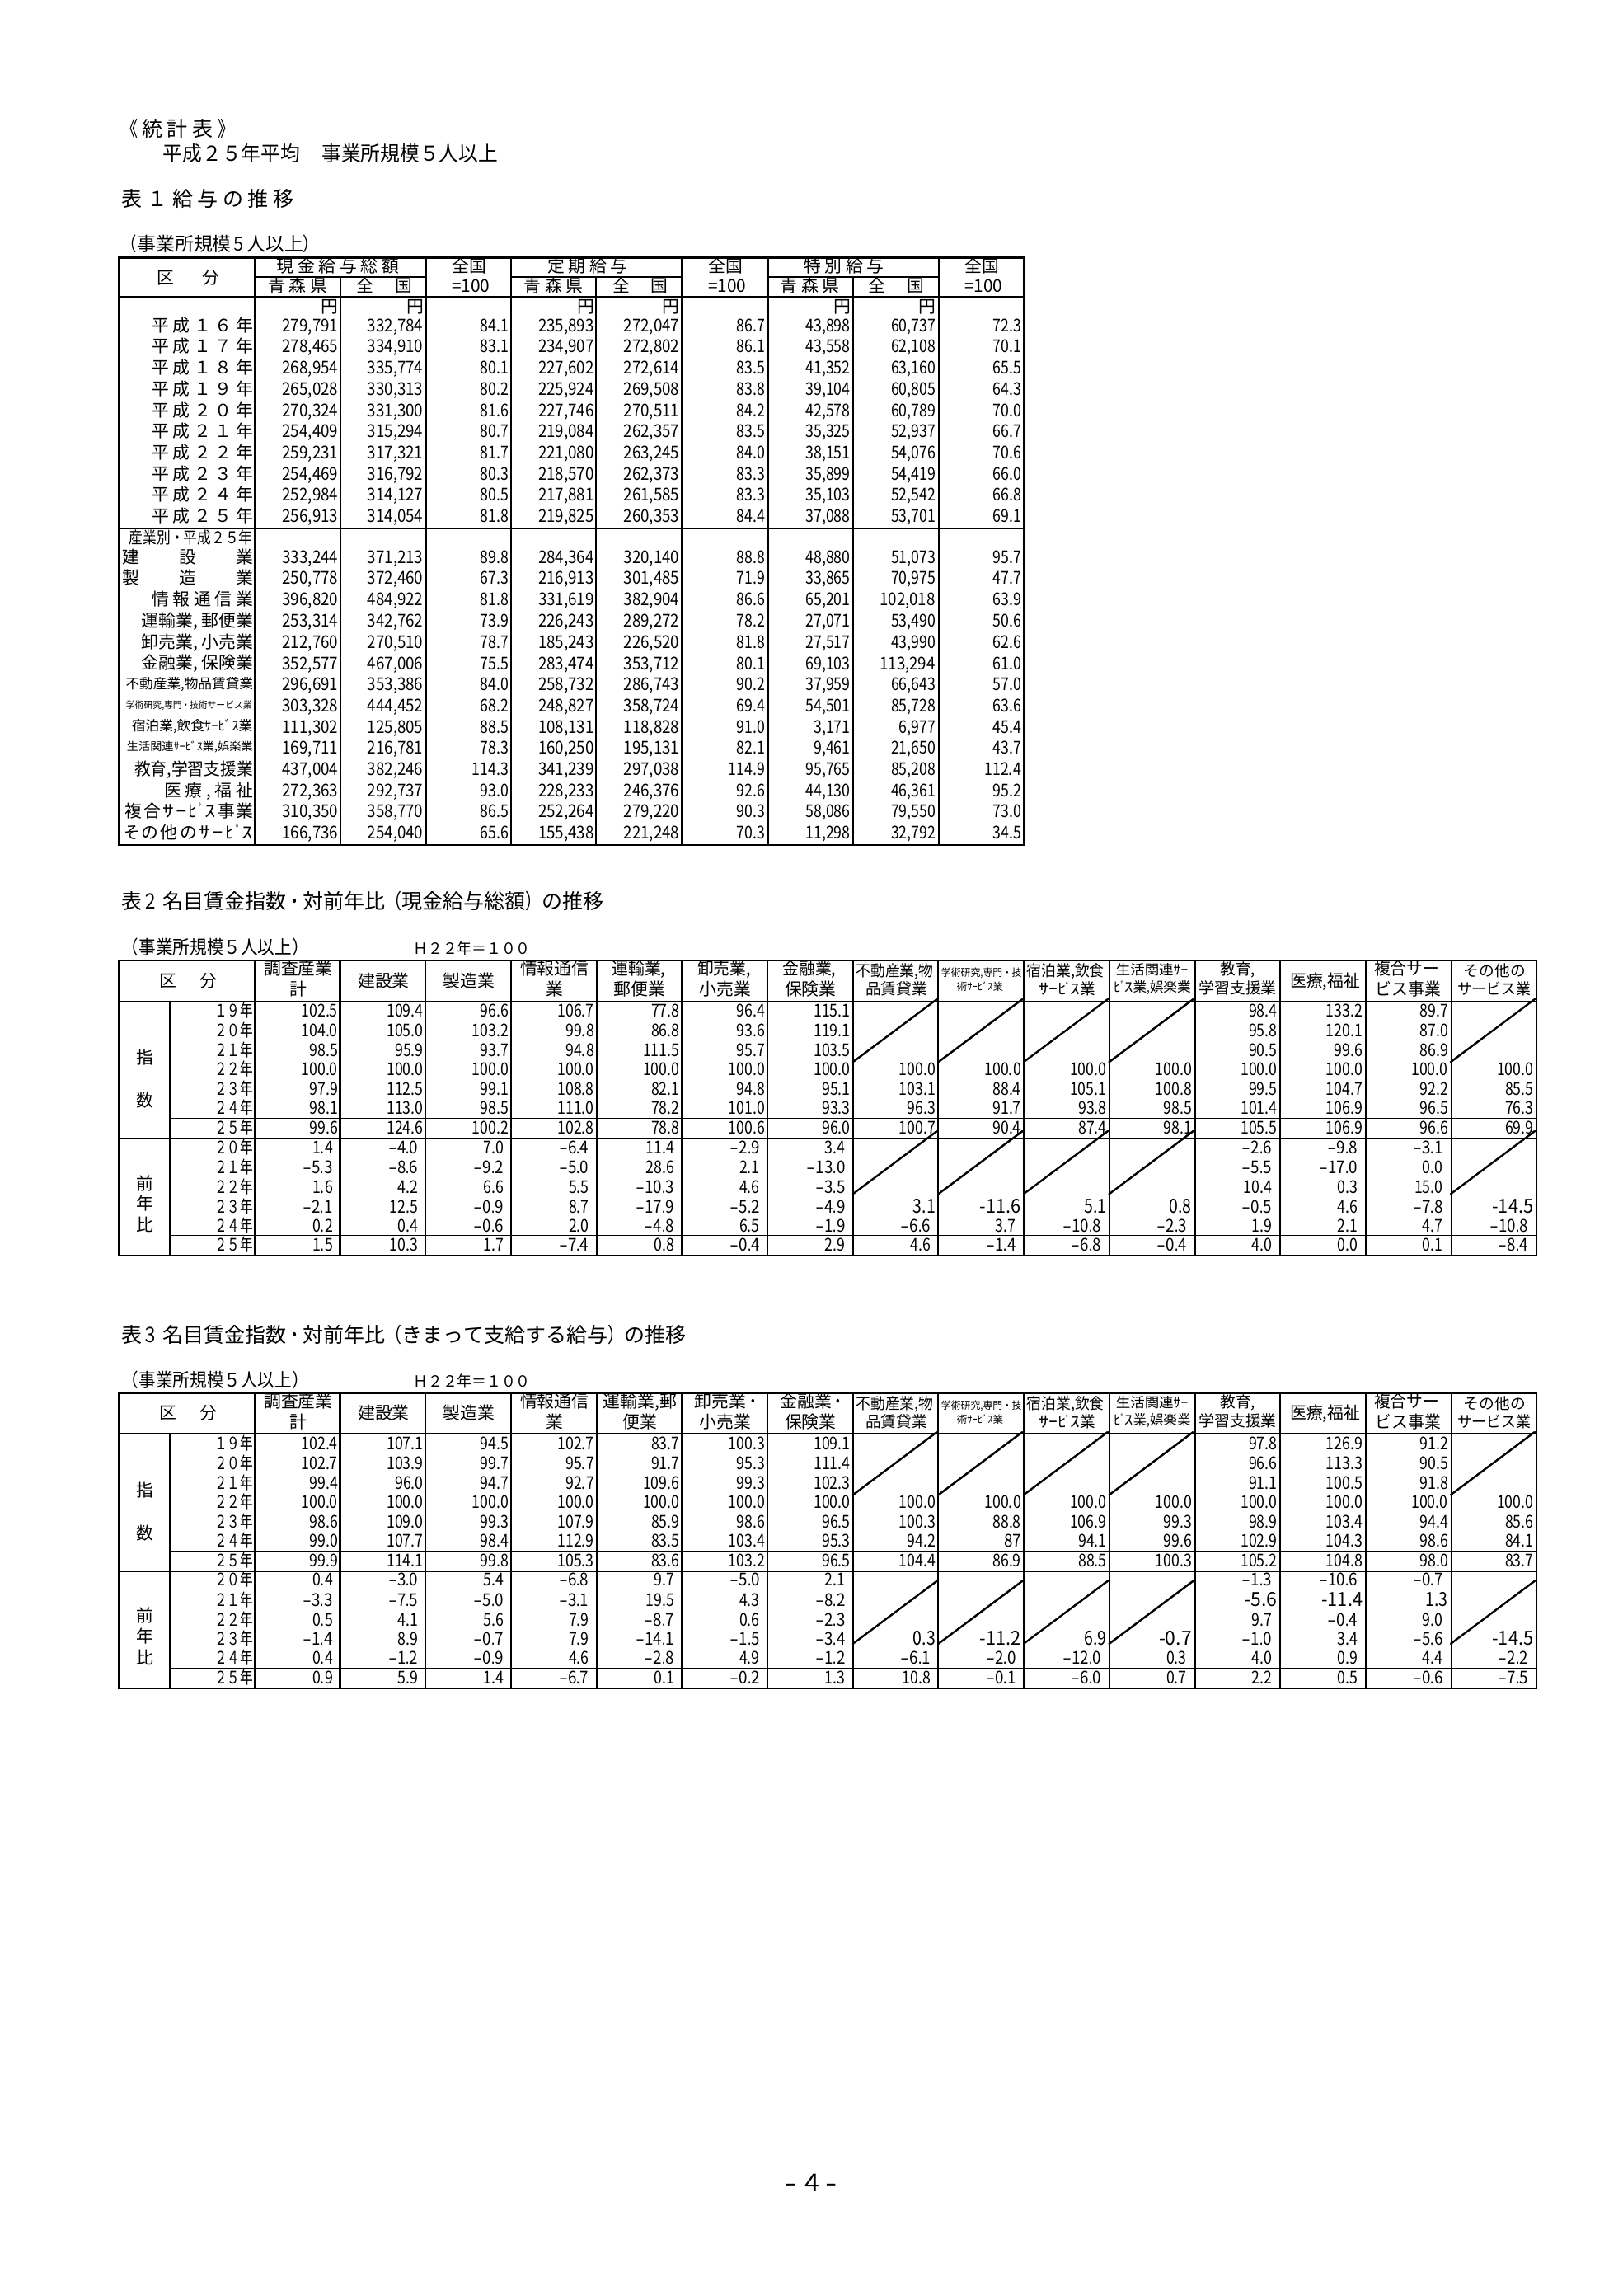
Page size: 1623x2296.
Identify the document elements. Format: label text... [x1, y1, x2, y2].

table_cell 94.8 [683, 1079, 767, 1099]
text 表３ 名目賃金指数・対前年比（きまって支給する給与）の推移 [122, 1318, 1547, 1348]
table_cell 99.4 [256, 1473, 339, 1492]
table_cell 82.1 [598, 1079, 681, 1099]
table_cell 91.7 [598, 1453, 681, 1473]
table_cell 100.0 [426, 1059, 510, 1079]
table_cell 100.0 [598, 1059, 681, 1079]
table_cell 88.5 [427, 718, 510, 740]
table_header 製造業 [426, 961, 510, 1000]
table_cell 301,485 [597, 569, 681, 590]
table_cell 99.6 [1281, 1040, 1365, 1059]
table_cell 4.9 [683, 1649, 767, 1668]
table_cell 86.9 [939, 1552, 1023, 1570]
table_cell 青 森 県 [769, 278, 852, 296]
table_cell ２０年 [171, 1453, 254, 1473]
table_cell 292,737 [341, 782, 425, 802]
table_cell 円 [597, 298, 681, 317]
table_cell 87 [939, 1532, 1023, 1551]
table_cell 62,108 [854, 337, 938, 359]
table_cell =100 [683, 276, 767, 296]
table_cell -2.6 [1196, 1139, 1279, 1157]
table_cell -10.6 [1281, 1572, 1365, 1589]
table_cell 97.9 [256, 1079, 339, 1099]
table_cell 4.1 [341, 1610, 425, 1629]
table_cell 10.3 [341, 1236, 425, 1255]
table_cell 98.6 [683, 1512, 767, 1532]
table_cell 253,314 [256, 612, 340, 632]
table_cell 107.7 [341, 1532, 425, 1551]
table_cell 100.0 [256, 1059, 339, 1079]
table_cell 90.5 [1196, 1040, 1279, 1059]
table_cell 78.2 [598, 1099, 681, 1118]
table_cell １９年 [171, 1434, 254, 1453]
table_cell 94.4 [1367, 1512, 1451, 1532]
table_cell 58,086 [769, 802, 852, 824]
table_cell [939, 1589, 1023, 1610]
table_cell 8.7 [512, 1197, 596, 1216]
table_cell 103.4 [683, 1532, 767, 1551]
table_cell 卸売業, 小売業 [120, 633, 254, 654]
table_cell 105.2 [1196, 1552, 1279, 1570]
table_cell 4.2 [341, 1177, 425, 1197]
table_cell -10.3 [598, 1177, 681, 1197]
table_cell 83.3 [683, 465, 767, 486]
table_cell [939, 1040, 1023, 1059]
table_cell -14.5 [1452, 1197, 1536, 1216]
table_cell 93.0 [427, 782, 510, 802]
table_cell 270,324 [256, 401, 340, 422]
table_cell 70.6 [940, 444, 1023, 465]
table_cell 98.1 [256, 1099, 339, 1118]
table_cell -3.1 [512, 1589, 596, 1610]
table_cell 99.0 [256, 1532, 339, 1551]
table_cell 107.9 [512, 1512, 596, 1532]
table_cell 全 国 [597, 278, 681, 296]
table_cell 0.2 [256, 1216, 339, 1235]
table_cell 235,893 [512, 317, 595, 337]
table_cell 261,585 [597, 486, 681, 507]
table_cell 青 森 県 [256, 278, 340, 296]
table_cell 111.5 [598, 1040, 681, 1059]
table_cell 103.1 [854, 1079, 937, 1099]
table_cell 34.5 [940, 824, 1023, 844]
table_cell 96.0 [768, 1119, 852, 1137]
table_cell 92.6 [683, 782, 767, 802]
table_cell 109.0 [341, 1512, 425, 1532]
table_header 複合サー ビス事業 [1367, 961, 1451, 1000]
text 表 １ 給 与 の 推 移 [122, 183, 1547, 213]
table_cell ２４年 [171, 1532, 254, 1551]
table_cell 94.1 [1025, 1532, 1109, 1551]
table_cell 平 成 ２ １ 年 [120, 422, 254, 444]
table_cell 45.4 [940, 718, 1023, 740]
table_cell 81.6 [427, 401, 510, 422]
table_cell 3.4 [1281, 1629, 1365, 1649]
table_header 生活関連ｻｰ ﾋﾞｽ業,娯楽業 [1110, 1394, 1194, 1433]
table_cell 9.0 [1367, 1610, 1451, 1629]
table_cell 95.8 [1196, 1021, 1279, 1040]
table_cell ２２年 [171, 1492, 254, 1512]
subtitle - 4 - [782, 2164, 840, 2199]
table_cell 286,743 [597, 675, 681, 697]
table_cell 258,732 [512, 675, 595, 697]
text （事業所規模５人以上） Ｈ２２年＝１００ [122, 932, 1547, 960]
table_header 卸売業, 小売業 [683, 961, 767, 1000]
table_cell 98.9 [1196, 1512, 1279, 1532]
table_cell 63.9 [940, 590, 1023, 612]
table_cell 108.8 [512, 1079, 596, 1099]
table_cell 90.5 [1367, 1453, 1451, 1473]
table_cell 100.0 [1281, 1059, 1365, 1079]
table_cell [854, 529, 938, 548]
table_cell 91.8 [1367, 1473, 1451, 1492]
table_cell -2.3 [768, 1610, 852, 1629]
table_cell 11.4 [598, 1139, 681, 1157]
table_cell 100.0 [854, 1059, 937, 1079]
table_cell 46,361 [854, 782, 938, 802]
table_header 不動産業,物品賃貸業 [854, 961, 937, 1000]
table_cell 98.1 [1110, 1119, 1194, 1137]
table_cell 99.6 [1110, 1532, 1194, 1551]
table_cell 54,076 [854, 444, 938, 465]
table_cell 指数 [120, 1434, 169, 1570]
table_cell 63.6 [940, 697, 1023, 718]
table_cell 5.1 [1025, 1197, 1109, 1216]
table_cell [939, 1002, 1023, 1021]
table_cell ２０年 [171, 1139, 254, 1157]
table_cell 352,577 [256, 654, 340, 675]
table_cell 65,201 [769, 590, 852, 612]
table_cell 118,828 [597, 718, 681, 740]
table_cell -6.8 [512, 1572, 596, 1589]
table_cell 99.9 [256, 1552, 339, 1570]
table_cell 67.3 [427, 569, 510, 590]
table_cell 221,248 [597, 824, 681, 844]
table_cell 4.4 [1367, 1649, 1451, 1668]
table_cell -0.7 [1367, 1572, 1451, 1589]
table_cell 100.0 [426, 1492, 510, 1512]
table_cell 100.0 [683, 1059, 767, 1079]
table_cell 90.2 [683, 675, 767, 697]
table_cell 88.8 [939, 1512, 1023, 1532]
table_cell [854, 1589, 937, 1610]
table_cell 272,363 [256, 782, 340, 802]
table_cell -5.0 [512, 1157, 596, 1177]
table_cell 63,160 [854, 359, 938, 380]
table_cell 43,990 [854, 633, 938, 654]
table_cell 7.0 [426, 1139, 510, 1157]
table_cell 100.3 [1110, 1552, 1194, 1570]
table_cell 358,724 [597, 697, 681, 718]
table_cell ２２年 [171, 1059, 254, 1079]
table_cell ２１年 [171, 1589, 254, 1610]
table_cell 6.5 [683, 1216, 767, 1235]
table_cell ２１年 [171, 1157, 254, 1177]
table_header 卸売業・ 小売業 [683, 1394, 767, 1433]
table_cell 99.6 [256, 1119, 339, 1137]
table_cell 155,438 [512, 824, 595, 844]
table_header 調査産業 計 [256, 961, 339, 1000]
table_cell 全 国 [854, 278, 938, 296]
table_cell 3.7 [939, 1216, 1023, 1235]
table_header 製造業 [426, 1394, 510, 1433]
table_cell 104.4 [854, 1552, 937, 1570]
table_cell ２１年 [171, 1040, 254, 1059]
table_cell [1110, 1139, 1194, 1157]
table_cell 112.5 [341, 1079, 425, 1099]
table_cell 219,825 [512, 507, 595, 528]
table_cell 43.7 [940, 740, 1023, 760]
table_cell 126.9 [1281, 1434, 1365, 1453]
table_cell 1.3 [768, 1669, 852, 1688]
table_cell 219,084 [512, 422, 595, 444]
table_cell 4.6 [512, 1649, 596, 1668]
table_cell [1025, 1610, 1109, 1629]
table_cell 51,073 [854, 548, 938, 569]
table_cell 0.4 [256, 1572, 339, 1589]
table_cell 100.0 [1110, 1059, 1194, 1079]
table_cell 2.1 [768, 1572, 852, 1589]
table_cell 90.4 [939, 1119, 1023, 1137]
table_cell -13.0 [768, 1157, 852, 1177]
table_cell 100.5 [1281, 1473, 1365, 1492]
table_cell 78.2 [683, 612, 767, 632]
table_cell 114.9 [683, 760, 767, 782]
table_cell 341,239 [512, 760, 595, 782]
table_cell 265,028 [256, 380, 340, 401]
table_cell １９年 [171, 1002, 254, 1021]
table_cell [1025, 1572, 1109, 1589]
table_cell -8.4 [1452, 1236, 1536, 1255]
table_cell 98.0 [1367, 1552, 1451, 1570]
table_cell 0.5 [256, 1610, 339, 1629]
table_cell 0.8 [598, 1236, 681, 1255]
table_cell 331,619 [512, 590, 595, 612]
table_cell 83.1 [427, 337, 510, 359]
table_cell 宿泊業,飲食ｻｰﾋﾞｽ業 [120, 718, 254, 740]
table_cell 101.0 [683, 1099, 767, 1118]
table_cell [1025, 1157, 1109, 1177]
table_cell 98.5 [1110, 1099, 1194, 1118]
table_cell -7.8 [1367, 1197, 1451, 1216]
table_cell -2.1 [256, 1197, 339, 1216]
table_cell -12.0 [1025, 1649, 1109, 1668]
table_cell 1.4 [256, 1139, 339, 1157]
table_cell 100.0 [768, 1492, 852, 1512]
table_cell 66,643 [854, 675, 938, 697]
table_header 区 分 [120, 961, 254, 1000]
table_header 医療,福祉 [1281, 961, 1365, 1000]
table_cell 119.1 [768, 1021, 852, 1040]
table_cell -11.6 [939, 1197, 1023, 1216]
table_cell 100.3 [683, 1434, 767, 1453]
table_cell 100.3 [854, 1512, 937, 1532]
table_cell 95.9 [341, 1040, 425, 1059]
table_cell 86.1 [683, 337, 767, 359]
table_cell 47.7 [940, 569, 1023, 590]
table_cell 80.1 [683, 654, 767, 675]
table_cell [512, 529, 595, 548]
table_cell 269,508 [597, 380, 681, 401]
table_cell 98.5 [426, 1099, 510, 1118]
table_cell =100 [427, 276, 510, 296]
table_cell 6.6 [426, 1177, 510, 1197]
table_cell 青 森 県 [512, 278, 595, 296]
table_cell 217,881 [512, 486, 595, 507]
table_cell 12.5 [341, 1197, 425, 1216]
table_cell -0.1 [939, 1669, 1023, 1688]
table_cell 68.2 [427, 697, 510, 718]
table_cell 104.0 [256, 1021, 339, 1040]
table_cell [854, 1157, 937, 1177]
table_cell 296,691 [256, 675, 340, 697]
table_cell -4.8 [598, 1216, 681, 1235]
table_cell 99.8 [512, 1021, 596, 1040]
table_cell 96.6 [1196, 1453, 1279, 1473]
table_cell 54,501 [769, 697, 852, 718]
table_cell 100.0 [768, 1059, 852, 1079]
table_cell 84.4 [683, 507, 767, 528]
table_cell ２２年 [171, 1610, 254, 1629]
table_cell 10.4 [1196, 1177, 1279, 1197]
table_cell 6,977 [854, 718, 938, 740]
table_header 区 分 [120, 259, 254, 296]
table_cell 3.1 [854, 1197, 937, 1216]
table_cell 0.8 [1110, 1197, 1194, 1216]
table_cell 4.0 [1196, 1236, 1279, 1255]
table_cell 260,353 [597, 507, 681, 528]
table_cell ２５年 [171, 1119, 254, 1137]
table_cell 平 成 ２ ０ 年 [120, 401, 254, 422]
table_cell 66.0 [940, 465, 1023, 486]
table_cell 104.8 [1281, 1552, 1365, 1570]
table_cell [1452, 1177, 1536, 1197]
table_cell 103.5 [768, 1040, 852, 1059]
table_cell 212,760 [256, 633, 340, 654]
table_cell 93.3 [768, 1099, 852, 1118]
table_cell [1110, 1453, 1194, 1473]
table_cell 94.7 [426, 1473, 510, 1492]
table_cell [939, 1453, 1023, 1473]
table_cell 95.1 [768, 1079, 852, 1099]
table_cell -8.2 [768, 1589, 852, 1610]
table_cell 124.6 [341, 1119, 425, 1137]
table_cell -0.4 [1110, 1236, 1194, 1255]
table_cell 42,578 [769, 401, 852, 422]
table_cell -0.2 [683, 1669, 767, 1688]
table_cell 5.5 [512, 1177, 596, 1197]
table_cell 9.7 [1196, 1610, 1279, 1629]
table_cell [1452, 1453, 1536, 1473]
table_cell 252,984 [256, 486, 340, 507]
table_cell 85,208 [854, 760, 938, 782]
table_cell 371,213 [341, 548, 425, 569]
table_cell 60,789 [854, 401, 938, 422]
table_cell -11.4 [1281, 1589, 1365, 1610]
table_cell [1110, 1021, 1194, 1040]
table_cell [1110, 1434, 1194, 1453]
table_cell [1452, 1434, 1536, 1453]
table_cell 1.7 [426, 1236, 510, 1255]
table_cell 218,570 [512, 465, 595, 486]
table_cell 78.8 [598, 1119, 681, 1137]
table_cell [1110, 1473, 1194, 1492]
table_cell 前年比 [120, 1139, 169, 1255]
table_cell 83.5 [683, 359, 767, 380]
table_cell 98.6 [1367, 1532, 1451, 1551]
table_cell 111.0 [512, 1099, 596, 1118]
table_cell -8.7 [598, 1610, 681, 1629]
table_cell 93.6 [683, 1021, 767, 1040]
table_cell 278,465 [256, 337, 340, 359]
table_cell 314,054 [341, 507, 425, 528]
table_cell 円 [256, 298, 340, 317]
table_cell -6.7 [512, 1669, 596, 1688]
table_cell 5.6 [426, 1610, 510, 1629]
table_cell 444,452 [341, 697, 425, 718]
table_cell 86.8 [598, 1021, 681, 1040]
table_cell 109.1 [768, 1434, 852, 1453]
table_cell -17.9 [598, 1197, 681, 1216]
table_cell 60,805 [854, 380, 938, 401]
table_cell 94.5 [426, 1434, 510, 1453]
table_cell 運輸業, 郵便業 [120, 612, 254, 632]
table_cell [341, 529, 425, 548]
table_cell 100.0 [1110, 1492, 1194, 1512]
table_cell [427, 529, 510, 548]
table_cell 185,243 [512, 633, 595, 654]
table_cell -0.7 [426, 1629, 510, 1649]
table_cell 101.4 [1196, 1099, 1279, 1118]
table_header 調査産業 計 [256, 1394, 339, 1433]
table_cell 70,975 [854, 569, 938, 590]
table_cell [939, 1139, 1023, 1157]
table_cell 111.4 [768, 1453, 852, 1473]
table_cell 85,728 [854, 697, 938, 718]
table_cell -9.2 [426, 1157, 510, 1177]
table_cell 100.0 [1367, 1059, 1451, 1079]
table_cell -3.3 [256, 1589, 339, 1610]
table_cell 平 成 １ ７ 年 [120, 337, 254, 359]
table_cell 246,376 [597, 782, 681, 802]
table_cell 100.0 [512, 1492, 596, 1512]
table_cell 262,373 [597, 465, 681, 486]
table_cell 226,243 [512, 612, 595, 632]
table_cell 5.4 [426, 1572, 510, 1589]
table_cell [854, 1002, 937, 1021]
table_cell ２１年 [171, 1473, 254, 1492]
table_cell 3.4 [768, 1139, 852, 1157]
table_cell 0.4 [256, 1649, 339, 1668]
table_cell 83.5 [598, 1532, 681, 1551]
table_cell 335,774 [341, 359, 425, 380]
table_cell 279,220 [597, 802, 681, 824]
table_cell -11.2 [939, 1629, 1023, 1649]
table_cell 195,131 [597, 740, 681, 760]
table_cell -4.9 [768, 1197, 852, 1216]
table_cell -3.1 [1367, 1139, 1451, 1157]
table_cell 76.3 [1452, 1099, 1536, 1118]
table_cell 平 成 １ ６ 年 [120, 317, 254, 337]
table_cell 生活関連ｻｰﾋﾞｽ業,娯楽業 [120, 740, 254, 760]
table_cell 100.6 [683, 1119, 767, 1137]
table_cell 88.8 [683, 548, 767, 569]
table_cell 314,127 [341, 486, 425, 507]
table_cell 0.3 [1110, 1649, 1194, 1668]
table_cell 254,040 [341, 824, 425, 844]
table_cell -0.7 [1110, 1629, 1194, 1649]
table_cell 43,558 [769, 337, 852, 359]
table_cell 円 [854, 298, 938, 317]
table_cell 169,711 [256, 740, 340, 760]
table_cell 225,924 [512, 380, 595, 401]
table_cell -0.5 [1196, 1197, 1279, 1216]
table_cell [854, 1177, 937, 1197]
table_cell -8.6 [341, 1157, 425, 1177]
table_cell 39,104 [769, 380, 852, 401]
table_cell 100.0 [854, 1492, 937, 1512]
table_cell 35,899 [769, 465, 852, 486]
table_cell 113.3 [1281, 1453, 1365, 1473]
table_header 医療,福祉 [1281, 1394, 1365, 1433]
table_cell 102.8 [512, 1119, 596, 1137]
table_cell 1.9 [1196, 1216, 1279, 1235]
table_cell [120, 298, 254, 317]
text 平成２５年平均 事業所規模５人以上 [163, 141, 1547, 166]
table_cell [1110, 1572, 1194, 1589]
table_cell 2.1 [683, 1157, 767, 1177]
table_cell 112.9 [512, 1532, 596, 1551]
table_cell 108,131 [512, 718, 595, 740]
table_cell [683, 529, 767, 548]
table_cell 99.3 [1110, 1512, 1194, 1532]
table_cell 93.7 [426, 1040, 510, 1059]
table_cell 96.0 [341, 1473, 425, 1492]
table_cell 85.9 [598, 1512, 681, 1532]
table_cell -1.4 [256, 1629, 339, 1649]
table_cell -5.0 [426, 1589, 510, 1610]
table_cell 21,650 [854, 740, 938, 760]
table_cell 金融業, 保険業 [120, 654, 254, 675]
table_cell -6.0 [1025, 1669, 1109, 1688]
table_cell 320,140 [597, 548, 681, 569]
table_cell 83.7 [598, 1434, 681, 1453]
table_cell 125,805 [341, 718, 425, 740]
table_cell 84.1 [427, 317, 510, 337]
table_cell 69.9 [1452, 1119, 1536, 1137]
table_cell 372,460 [341, 569, 425, 590]
table_cell 254,409 [256, 422, 340, 444]
table_cell 100.0 [1025, 1059, 1109, 1079]
table_cell [939, 1157, 1023, 1177]
table_cell 259,231 [256, 444, 340, 465]
table_cell [597, 529, 681, 548]
table_cell -1.5 [683, 1629, 767, 1649]
table_cell -2.0 [939, 1649, 1023, 1668]
table_cell 382,246 [341, 760, 425, 782]
table_cell 272,047 [597, 317, 681, 337]
table_cell 57.0 [940, 675, 1023, 697]
table_cell 99.5 [1196, 1079, 1279, 1099]
table_cell [1452, 1157, 1536, 1177]
table_cell 98.4 [1196, 1002, 1279, 1021]
table_cell [769, 529, 852, 548]
table_cell -0.4 [1281, 1610, 1365, 1629]
table_cell 28.6 [598, 1157, 681, 1177]
table_header 全国 [940, 259, 1023, 276]
table_cell -3.5 [768, 1177, 852, 1197]
table_cell 69,103 [769, 654, 852, 675]
table_cell -0.6 [426, 1216, 510, 1235]
table_cell 円 [341, 298, 425, 317]
table_cell 86.6 [683, 590, 767, 612]
table_cell [940, 298, 1023, 317]
table_cell 289,272 [597, 612, 681, 632]
table_cell 297,038 [597, 760, 681, 782]
table_cell 0.1 [598, 1669, 681, 1688]
table_cell 産業別・平成２５年 [120, 529, 254, 548]
table_header 宿泊業,飲食ｻｰﾋﾞｽ業 [1025, 961, 1109, 1000]
table_cell [940, 529, 1023, 548]
table_cell [1025, 1473, 1109, 1492]
table_cell 95.3 [683, 1453, 767, 1473]
table_cell 133.2 [1281, 1002, 1365, 1021]
table_cell 60,737 [854, 317, 938, 337]
table_cell 61.0 [940, 654, 1023, 675]
table_cell 4.7 [1367, 1216, 1451, 1235]
table_cell 32,792 [854, 824, 938, 844]
table_cell 102.9 [1196, 1532, 1279, 1551]
table_cell 4.6 [854, 1236, 937, 1255]
table_cell 91.0 [683, 718, 767, 740]
table_cell 84.0 [427, 675, 510, 697]
table_cell 303,328 [256, 697, 340, 718]
table_cell 252,264 [512, 802, 595, 824]
table_cell [854, 1473, 937, 1492]
table_cell -0.4 [683, 1236, 767, 1255]
table_cell 86.7 [683, 317, 767, 337]
table_cell 227,602 [512, 359, 595, 380]
table_cell 37,959 [769, 675, 852, 697]
table_cell -2.8 [598, 1649, 681, 1668]
table_cell 65.6 [427, 824, 510, 844]
table_cell 94.8 [512, 1040, 596, 1059]
table_cell 100.0 [939, 1059, 1023, 1079]
table_cell [1452, 1139, 1536, 1157]
table_cell -2.9 [683, 1139, 767, 1157]
table_cell 99.1 [426, 1079, 510, 1099]
table_cell 92.7 [512, 1473, 596, 1492]
table_cell -7.4 [512, 1236, 596, 1255]
table_cell 166,736 [256, 824, 340, 844]
table_cell 216,913 [512, 569, 595, 590]
table_cell 100.0 [256, 1492, 339, 1512]
table_cell 9,461 [769, 740, 852, 760]
table_cell 467,006 [341, 654, 425, 675]
table_cell 83.8 [683, 380, 767, 401]
table_cell 105.5 [1196, 1119, 1279, 1137]
table_cell 96.5 [768, 1552, 852, 1570]
table_cell 80.1 [427, 359, 510, 380]
table_cell 106.9 [1281, 1099, 1365, 1118]
table_cell 建 設 業 [120, 548, 254, 569]
table_cell [1110, 1002, 1194, 1021]
table_cell 73.0 [940, 802, 1023, 824]
table_cell [854, 1572, 937, 1589]
table_cell [1025, 1139, 1109, 1157]
table_cell [854, 1021, 937, 1040]
table_cell 72.3 [940, 317, 1023, 337]
table_cell -5.0 [683, 1572, 767, 1589]
table_cell 73.9 [427, 612, 510, 632]
table_cell 66.8 [940, 486, 1023, 507]
table_header 複合サー ビス事業 [1367, 1394, 1451, 1433]
table_cell その他のｻｰﾋﾞｽ [120, 824, 254, 844]
table_cell [1110, 1589, 1194, 1610]
table_cell 不動産業,物品賃貸業 [120, 675, 254, 697]
table_cell -0.9 [426, 1197, 510, 1216]
table_cell 27,517 [769, 633, 852, 654]
table_cell 102.7 [256, 1453, 339, 1473]
table_cell -0.6 [1367, 1669, 1451, 1688]
table_cell 112.4 [940, 760, 1023, 782]
table_cell 7.9 [512, 1610, 596, 1629]
table_cell 11,298 [769, 824, 852, 844]
table_cell 医 療 , 福 祉 [120, 782, 254, 802]
table_cell 94.2 [854, 1532, 937, 1551]
table_cell 平 成 ２ ５ 年 [120, 507, 254, 528]
table_cell 100.0 [1196, 1492, 1279, 1512]
table_header 教育, 学習支援業 [1196, 961, 1279, 1000]
table_cell 70.3 [683, 824, 767, 844]
table_cell 105.3 [512, 1552, 596, 1570]
table_cell ２５年 [171, 1236, 254, 1255]
table_cell ２４年 [171, 1099, 254, 1118]
table_cell 78.3 [427, 740, 510, 760]
table_cell 93.8 [1025, 1099, 1109, 1118]
table_cell 78.7 [427, 633, 510, 654]
table_cell 102.7 [512, 1434, 596, 1453]
text （事業所規模５人以上） Ｈ２２年＝１００ [122, 1365, 1547, 1392]
table_cell 103.2 [683, 1552, 767, 1570]
table_cell 83.6 [598, 1552, 681, 1570]
table_cell ２３年 [171, 1512, 254, 1532]
table_header 生活関連ｻｰ ﾋﾞｽ業,娯楽業 [1110, 961, 1194, 1000]
table_cell 1.6 [256, 1177, 339, 1197]
table_cell 10.8 [854, 1669, 937, 1688]
table_cell 99.7 [426, 1453, 510, 1473]
table_cell [1025, 1453, 1109, 1473]
table_cell -5.3 [256, 1157, 339, 1177]
table_cell 96.5 [1367, 1099, 1451, 1118]
table_cell 100.2 [426, 1119, 510, 1137]
table_cell 53,701 [854, 507, 938, 528]
table_cell 平 成 １ ８ 年 [120, 359, 254, 380]
table_cell 317,321 [341, 444, 425, 465]
table_cell 84.1 [1452, 1532, 1536, 1551]
table_cell 96.5 [768, 1512, 852, 1532]
table_cell 62.6 [940, 633, 1023, 654]
table_cell 80.2 [427, 380, 510, 401]
table_cell 19.5 [598, 1589, 681, 1610]
table_cell 円 [512, 298, 595, 317]
table_cell 43,898 [769, 317, 852, 337]
table_cell 437,004 [256, 760, 340, 782]
table_cell 333,244 [256, 548, 340, 569]
table_cell 109.6 [598, 1473, 681, 1492]
table_cell [854, 1434, 937, 1453]
table_cell [427, 298, 510, 317]
table_cell 69.1 [940, 507, 1023, 528]
table_cell 2.2 [1196, 1669, 1279, 1688]
table_cell 4.6 [683, 1177, 767, 1197]
table_cell 95.3 [768, 1532, 852, 1551]
table_cell 83.5 [683, 422, 767, 444]
table_cell 0.9 [1281, 1649, 1365, 1668]
table_cell -3.4 [768, 1629, 852, 1649]
table_cell 89.7 [1367, 1002, 1451, 1021]
table_cell 109.4 [341, 1002, 425, 1021]
text 《 統 計 表 》 [122, 116, 1547, 141]
table_cell 98.5 [256, 1040, 339, 1059]
table_header 金融業・ 保険業 [768, 1394, 852, 1433]
table_header 建設業 [341, 1394, 425, 1433]
table_cell [1110, 1177, 1194, 1197]
table_cell 平 成 ２ ３ 年 [120, 465, 254, 486]
table_cell 103.4 [1281, 1512, 1365, 1532]
table_cell 95,765 [769, 760, 852, 782]
table_cell 2.0 [512, 1216, 596, 1235]
table_cell 97.8 [1196, 1434, 1279, 1453]
table_cell 248,827 [512, 697, 595, 718]
table_cell 353,712 [597, 654, 681, 675]
table_cell [1452, 1021, 1536, 1040]
table_cell 99.3 [426, 1512, 510, 1532]
table_cell 104.3 [1281, 1532, 1365, 1551]
table_header その他のサービス業 [1452, 1394, 1536, 1433]
table_cell -6.6 [854, 1216, 937, 1235]
table_cell 教育,学習支援業 [120, 760, 254, 782]
table_cell 91.7 [939, 1099, 1023, 1118]
table_cell 95.7 [940, 548, 1023, 569]
table_cell 0.0 [1367, 1157, 1451, 1177]
table_cell 80.5 [427, 486, 510, 507]
table_cell 1.5 [256, 1236, 339, 1255]
table_header 運輸業,郵 便業 [598, 1394, 681, 1433]
table_cell [939, 1572, 1023, 1589]
table_cell 316,792 [341, 465, 425, 486]
table_cell 7.9 [512, 1629, 596, 1649]
table_cell 120.1 [1281, 1021, 1365, 1040]
table_header 学術研究,専門・技術ｻｰﾋﾞｽ業 [939, 1394, 1023, 1433]
table_cell 70.0 [940, 401, 1023, 422]
table_cell [1025, 1021, 1109, 1040]
table_cell -5.5 [1196, 1157, 1279, 1177]
table_header 現 金 給 与 総 額 [256, 259, 425, 276]
table_cell 262,357 [597, 422, 681, 444]
table_cell 250,778 [256, 569, 340, 590]
table_cell 83.3 [683, 486, 767, 507]
table_cell 79,550 [854, 802, 938, 824]
table_cell 102.5 [256, 1002, 339, 1021]
table_cell 33,865 [769, 569, 852, 590]
table_cell 5.9 [341, 1669, 425, 1688]
table_cell [1452, 1002, 1536, 1021]
table_cell 100.0 [683, 1492, 767, 1512]
table_header 建設業 [341, 961, 425, 1000]
table_cell 226,520 [597, 633, 681, 654]
table_cell 0.4 [341, 1216, 425, 1235]
table_cell 99.3 [683, 1473, 767, 1492]
table_cell 96.4 [683, 1002, 767, 1021]
table_cell -0.9 [426, 1649, 510, 1668]
table_header 情報通信 業 [512, 961, 596, 1000]
table_cell ２０年 [171, 1572, 254, 1589]
table_header 情報通信 業 [512, 1394, 596, 1433]
table_cell [854, 1139, 937, 1157]
table_cell -10.8 [1025, 1216, 1109, 1235]
table_cell 50.6 [940, 612, 1023, 632]
table_cell [1110, 1610, 1194, 1629]
table_cell 98.4 [426, 1532, 510, 1551]
table_cell 332,784 [341, 317, 425, 337]
table_cell [1025, 1040, 1109, 1059]
table_cell 1.4 [426, 1669, 510, 1688]
table_cell 228,233 [512, 782, 595, 802]
table_cell 100.0 [1452, 1059, 1536, 1079]
table_cell -5.6 [1367, 1629, 1451, 1649]
table_cell [939, 1610, 1023, 1629]
table_cell 331,300 [341, 401, 425, 422]
table_cell 100.0 [1367, 1492, 1451, 1512]
table_cell 91.2 [1367, 1434, 1451, 1453]
table_cell [939, 1021, 1023, 1040]
table_header 運輸業, 郵便業 [598, 961, 681, 1000]
table_cell 80.3 [427, 465, 510, 486]
table_cell 86.5 [427, 802, 510, 824]
table_cell 4.0 [1196, 1649, 1279, 1668]
table_cell -5.2 [683, 1197, 767, 1216]
table_cell 80.7 [427, 422, 510, 444]
table_cell 272,614 [597, 359, 681, 380]
table_cell 221,080 [512, 444, 595, 465]
table_cell 114.3 [427, 760, 510, 782]
table_cell 44,130 [769, 782, 852, 802]
table_cell 77.8 [598, 1002, 681, 1021]
table_cell 87.0 [1367, 1021, 1451, 1040]
table_cell 102,018 [854, 590, 938, 612]
table_cell 100.0 [1196, 1059, 1279, 1079]
table_cell 6.9 [1025, 1629, 1109, 1649]
table_cell 64.3 [940, 380, 1023, 401]
table_cell [854, 1040, 937, 1059]
table_cell 342,762 [341, 612, 425, 632]
table_cell -1.4 [939, 1236, 1023, 1255]
table_cell 100.0 [512, 1059, 596, 1079]
table_cell 396,820 [256, 590, 340, 612]
table_cell [1025, 1589, 1109, 1610]
table_cell 52,937 [854, 422, 938, 444]
table_cell 27,071 [769, 612, 852, 632]
table_cell 270,510 [341, 633, 425, 654]
table_cell 52,542 [854, 486, 938, 507]
table_cell 330,313 [341, 380, 425, 401]
table_header 区 分 [120, 1394, 254, 1433]
table_cell 115.1 [768, 1002, 852, 1021]
table_cell 69.4 [683, 697, 767, 718]
table_cell 263,245 [597, 444, 681, 465]
table_cell [1452, 1040, 1536, 1059]
table_cell 85.5 [1452, 1079, 1536, 1099]
table_cell 0.3 [854, 1629, 937, 1649]
table_cell 334,910 [341, 337, 425, 359]
table_cell 81.8 [427, 590, 510, 612]
table_cell 平 成 １ ９ 年 [120, 380, 254, 401]
table_cell 91.1 [1196, 1473, 1279, 1492]
table_cell 0.0 [1281, 1236, 1365, 1255]
table_cell 358,770 [341, 802, 425, 824]
table_cell 1.3 [1367, 1589, 1451, 1610]
table_cell [1025, 1434, 1109, 1453]
table_cell 100.0 [1025, 1492, 1109, 1512]
table_cell 0.6 [683, 1610, 767, 1629]
table_cell 2.9 [768, 1236, 852, 1255]
table_cell -1.2 [341, 1649, 425, 1668]
table_cell 0.1 [1367, 1236, 1451, 1255]
table_cell [1025, 1002, 1109, 1021]
table_cell 113.0 [341, 1099, 425, 1118]
table_cell [854, 1453, 937, 1473]
table_cell [1452, 1572, 1536, 1589]
table_cell [939, 1177, 1023, 1197]
table_cell [1025, 1177, 1109, 1197]
table_header 金融業, 保険業 [768, 961, 852, 1000]
table_cell ２５年 [171, 1669, 254, 1688]
table_cell 216,781 [341, 740, 425, 760]
table_cell 86.9 [1367, 1040, 1451, 1059]
table_cell ２０年 [171, 1021, 254, 1040]
table_header その他のサービス業 [1452, 961, 1536, 1000]
table_cell 88.5 [1025, 1552, 1109, 1570]
table_cell 37,088 [769, 507, 852, 528]
table_cell 105.0 [341, 1021, 425, 1040]
table_cell -6.4 [512, 1139, 596, 1157]
table_cell 279,791 [256, 317, 340, 337]
table_cell 4.6 [1281, 1197, 1365, 1216]
table_cell 9.7 [598, 1572, 681, 1589]
table_cell 106.9 [1281, 1119, 1365, 1137]
table_cell ２３年 [171, 1079, 254, 1099]
table_cell 75.5 [427, 654, 510, 675]
table_cell 54,419 [854, 465, 938, 486]
table_cell 0.5 [1281, 1669, 1365, 1688]
table_cell -10.8 [1452, 1216, 1536, 1235]
table_header 不動産業,物品賃貸業 [854, 1394, 937, 1433]
table_header 特 別 給 与 [769, 259, 938, 276]
table_cell [854, 1610, 937, 1629]
table_cell ２４年 [171, 1649, 254, 1668]
table_cell [256, 529, 340, 548]
table_cell 114.1 [341, 1552, 425, 1570]
table_cell ２５年 [171, 1552, 254, 1570]
table_cell 85.6 [1452, 1512, 1536, 1532]
table_cell [1110, 1157, 1194, 1177]
table_header 宿泊業,飲食ｻｰﾋﾞｽ業 [1025, 1394, 1109, 1433]
table_cell 315,294 [341, 422, 425, 444]
table_cell 83.7 [1452, 1552, 1536, 1570]
table_cell 95.7 [683, 1040, 767, 1059]
table_cell 160,250 [512, 740, 595, 760]
table_cell 35,103 [769, 486, 852, 507]
table_cell 89.8 [427, 548, 510, 569]
table_cell 65.5 [940, 359, 1023, 380]
table_cell 100.0 [1281, 1492, 1365, 1512]
table_cell 283,474 [512, 654, 595, 675]
table_cell -14.1 [598, 1629, 681, 1649]
table_cell -6.8 [1025, 1236, 1109, 1255]
table_cell ２４年 [171, 1216, 254, 1235]
table_cell 2.1 [1281, 1216, 1365, 1235]
table_cell -1.2 [768, 1649, 852, 1668]
text 表２ 名目賃金指数・対前年比（現金給与総額）の推移 [122, 885, 1547, 914]
table_cell [1452, 1589, 1536, 1610]
table_cell 106.7 [512, 1002, 596, 1021]
table_cell 前年比 [120, 1572, 169, 1688]
table_cell 95.2 [940, 782, 1023, 802]
table_cell 272,802 [597, 337, 681, 359]
table_cell 82.1 [683, 740, 767, 760]
table_header 定 期 給 与 [512, 259, 681, 276]
table_cell 84.0 [683, 444, 767, 465]
table_cell -1.9 [768, 1216, 852, 1235]
table_cell 106.9 [1025, 1512, 1109, 1532]
table_cell 8.9 [341, 1629, 425, 1649]
table_cell 87.4 [1025, 1119, 1109, 1137]
table_cell 268,954 [256, 359, 340, 380]
table_cell [683, 298, 767, 317]
table_cell 38,151 [769, 444, 852, 465]
table_cell 平 成 ２ ２ 年 [120, 444, 254, 465]
table_cell 4.3 [683, 1589, 767, 1610]
table_cell 100.0 [341, 1492, 425, 1512]
table_cell 484,922 [341, 590, 425, 612]
table_cell 254,469 [256, 465, 340, 486]
table_cell -5.6 [1196, 1589, 1279, 1610]
table_cell -9.8 [1281, 1139, 1365, 1157]
table_cell [939, 1434, 1023, 1453]
table_cell 95.7 [512, 1453, 596, 1473]
table_cell 100.0 [939, 1492, 1023, 1512]
table_cell 105.1 [1025, 1079, 1109, 1099]
table_cell [1110, 1040, 1194, 1059]
table_cell ２２年 [171, 1177, 254, 1197]
table_cell 0.7 [1110, 1669, 1194, 1688]
table_cell -1.0 [1196, 1629, 1279, 1649]
table_cell 104.7 [1281, 1079, 1365, 1099]
table_cell 81.8 [427, 507, 510, 528]
table_cell 96.6 [426, 1002, 510, 1021]
table_cell 100.0 [1452, 1492, 1536, 1512]
table_cell 100.0 [341, 1059, 425, 1079]
table_cell 81.7 [427, 444, 510, 465]
table_cell [1452, 1473, 1536, 1492]
table_cell -2.3 [1110, 1216, 1194, 1235]
table_cell 102.4 [256, 1434, 339, 1453]
table_header 全国 [427, 259, 510, 276]
table_cell [939, 1473, 1023, 1492]
table_cell 指数 [120, 1002, 169, 1137]
table_cell 382,904 [597, 590, 681, 612]
table_cell -7.5 [1452, 1669, 1536, 1688]
table_cell 全 国 [341, 278, 425, 296]
table_header 学術研究,専門・技術ｻｰﾋﾞｽ業 [939, 961, 1023, 1000]
table_cell 84.2 [683, 401, 767, 422]
table_cell ２３年 [171, 1629, 254, 1649]
table_cell 92.2 [1367, 1079, 1451, 1099]
table_cell 227,746 [512, 401, 595, 422]
table_header 全国 [683, 259, 767, 276]
table_cell 234,907 [512, 337, 595, 359]
table_cell -14.5 [1452, 1629, 1536, 1649]
table_cell 81.8 [683, 633, 767, 654]
table_cell 53,490 [854, 612, 938, 632]
table_cell 3,171 [769, 718, 852, 740]
table_cell 0.3 [1281, 1177, 1365, 1197]
table_cell 270,511 [597, 401, 681, 422]
table_cell 96.6 [1367, 1119, 1451, 1137]
table_cell -2.2 [1452, 1649, 1536, 1668]
table_cell 113,294 [854, 654, 938, 675]
table_cell 284,364 [512, 548, 595, 569]
table_cell ２３年 [171, 1197, 254, 1216]
table_cell 256,913 [256, 507, 340, 528]
table_cell 35,325 [769, 422, 852, 444]
table_cell 100.0 [598, 1492, 681, 1512]
table_cell 96.3 [854, 1099, 937, 1118]
table_cell -3.0 [341, 1572, 425, 1589]
table_cell 310,350 [256, 802, 340, 824]
table_cell [1452, 1610, 1536, 1629]
table_cell 88.4 [939, 1079, 1023, 1099]
table_cell 円 [769, 298, 852, 317]
table_cell 103.2 [426, 1021, 510, 1040]
table_cell -6.1 [854, 1649, 937, 1668]
table_cell 102.3 [768, 1473, 852, 1492]
table_cell 98.6 [256, 1512, 339, 1532]
table_cell 学術研究,専門・技術サービス業 [120, 697, 254, 718]
table_cell 15.0 [1367, 1177, 1451, 1197]
table_cell 100.7 [854, 1119, 937, 1137]
table_cell -7.5 [341, 1589, 425, 1610]
table_cell 107.1 [341, 1434, 425, 1453]
table_cell 103.9 [341, 1453, 425, 1473]
table_cell 100.8 [1110, 1079, 1194, 1099]
table_cell 111,302 [256, 718, 340, 740]
table_cell -1.3 [1196, 1572, 1279, 1589]
table_cell -17.0 [1281, 1157, 1365, 1177]
table_cell 41,352 [769, 359, 852, 380]
table_cell 353,386 [341, 675, 425, 697]
table_cell 48,880 [769, 548, 852, 569]
table_cell 90.3 [683, 802, 767, 824]
table_cell 66.7 [940, 422, 1023, 444]
table_cell 情 報 通 信 業 [120, 590, 254, 612]
table_cell -4.0 [341, 1139, 425, 1157]
table_cell 71.9 [683, 569, 767, 590]
table_cell 製 造 業 [120, 569, 254, 590]
table_cell 0.9 [256, 1669, 339, 1688]
table_cell 99.8 [426, 1552, 510, 1570]
table_cell =100 [940, 276, 1023, 296]
table_header 教育, 学習支援業 [1196, 1394, 1279, 1433]
table_cell 70.1 [940, 337, 1023, 359]
table_cell 平 成 ２ ４ 年 [120, 486, 254, 507]
table_cell 複合ｻｰﾋﾞｽ事業 [120, 802, 254, 824]
text （事業所規模５人以上） [122, 229, 1547, 256]
